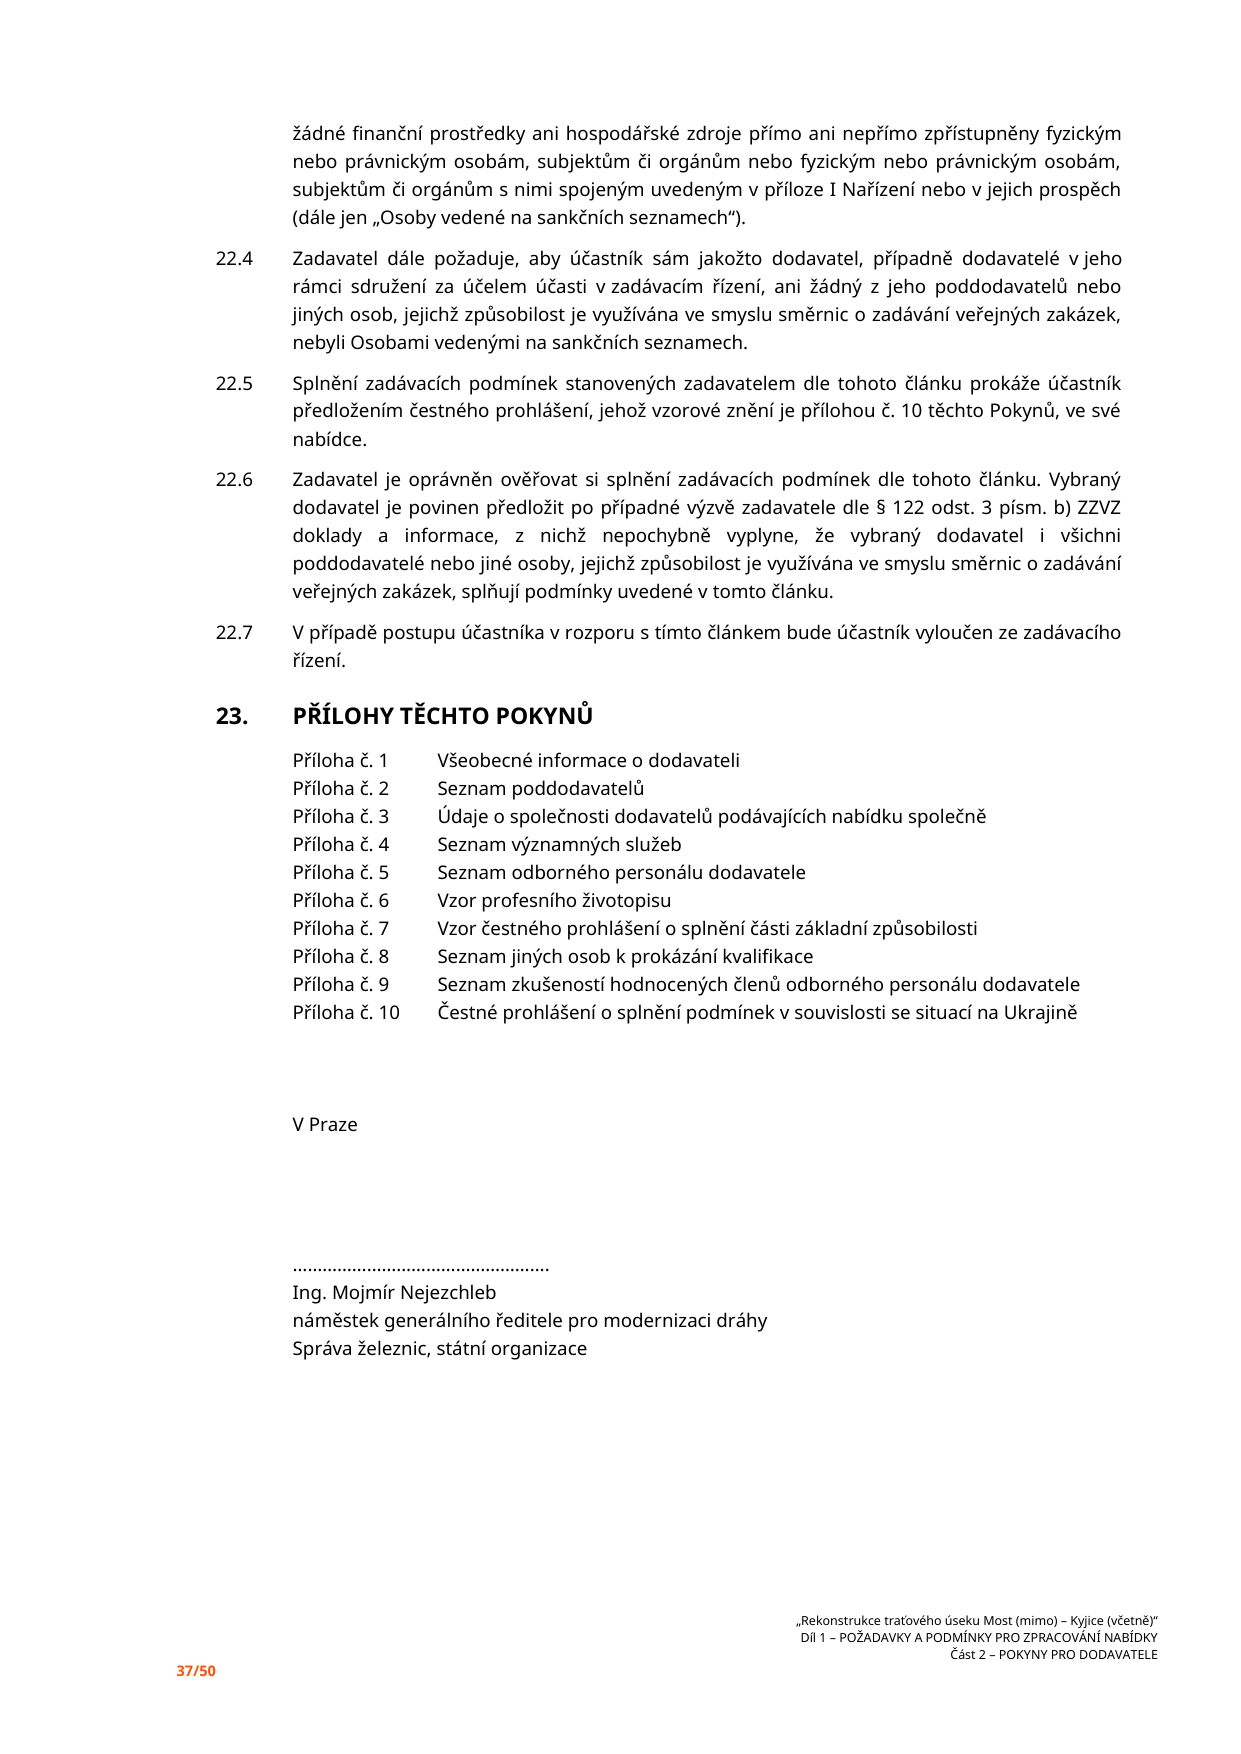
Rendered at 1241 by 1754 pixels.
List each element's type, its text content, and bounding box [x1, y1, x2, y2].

text V případě postupu účastníka v rozporu s tímto článkem bude účastník vyloučen ze zadávacího řízení. [216, 619, 1122, 672]
text Splnění zadávacích podmínek stanovených zadavatelem dle tohoto článku prokáže účastník předložením čestného prohlášení, jehož vzorové znění je přílohou č. 10 těchto Pokynů, ve své nabídce. [216, 370, 1122, 451]
text Správa železnic, státní organizace [292, 1335, 1122, 1361]
text ……………………………………………. [292, 1251, 1122, 1277]
text Příloha č. 3 Údaje o společnosti dodavatelů podávajících nabídku společně [292, 803, 1122, 828]
text PŘÍLOHY TĚCHTO POKYNŮ [216, 700, 1122, 731]
text Příloha č. 7 Vzor čestného prohlášení o splnění části základní způsobilosti [292, 915, 1122, 941]
text Ing. Mojmír Nejezchleb [292, 1279, 1122, 1305]
text Příloha č. 1 Všeobecné informace o dodavateli [292, 747, 1122, 772]
text Příloha č. 4 Seznam významných služeb [292, 831, 1122, 856]
text Zadavatel je oprávněn ověřovat si splnění zadávacích podmínek dle tohoto článku. Vybraný dodavatel je povinen předložit po případné výzvě zadavatele dle § 122 odst. 3 písm. b) ZZVZ doklady a informace, z nichž nepochybně vyplyne, že vybraný dodavatel i všichni poddodavatelé nebo jiné osoby, jejichž způsobilost je využívána ve smyslu směrnic o zadávání veřejných zakázek, splňují podmínky uvedené v tomto článku. [216, 466, 1122, 604]
text Příloha č. 8 Seznam jiných osob k prokázání kvalifikace [292, 943, 1122, 968]
text Příloha č. 9 Seznam zkušeností hodnocených členů odborného personálu dodavatele [292, 971, 1122, 997]
text V Praze [292, 1111, 1122, 1137]
text Příloha č. 2 Seznam poddodavatelů [292, 775, 1122, 800]
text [216, 121, 1122, 230]
text Příloha č. 5 Seznam odborného personálu dodavatele [292, 859, 1122, 884]
text náměstek generálního ředitele pro modernizaci dráhy [292, 1307, 1122, 1333]
text Příloha č. 6 Vzor profesního životopisu [292, 887, 1122, 912]
text Zadavatel dále požaduje, aby účastník sám jakožto dodavatel, případně dodavatelé v jeho rámci sdružení za účelem účasti v zadávacím řízení, ani žádný z jeho poddodavatelů nebo jiných osob, jejichž způsobilost je využívána ve smyslu směrnic o zadávání veřejných zakázek, nebyli Osobami vedenými na sankčních seznamech. [216, 245, 1122, 355]
text Příloha č. 10 Čestné prohlášení o splnění podmínek v souvislosti se situací na Ukrajině [292, 999, 1122, 1024]
